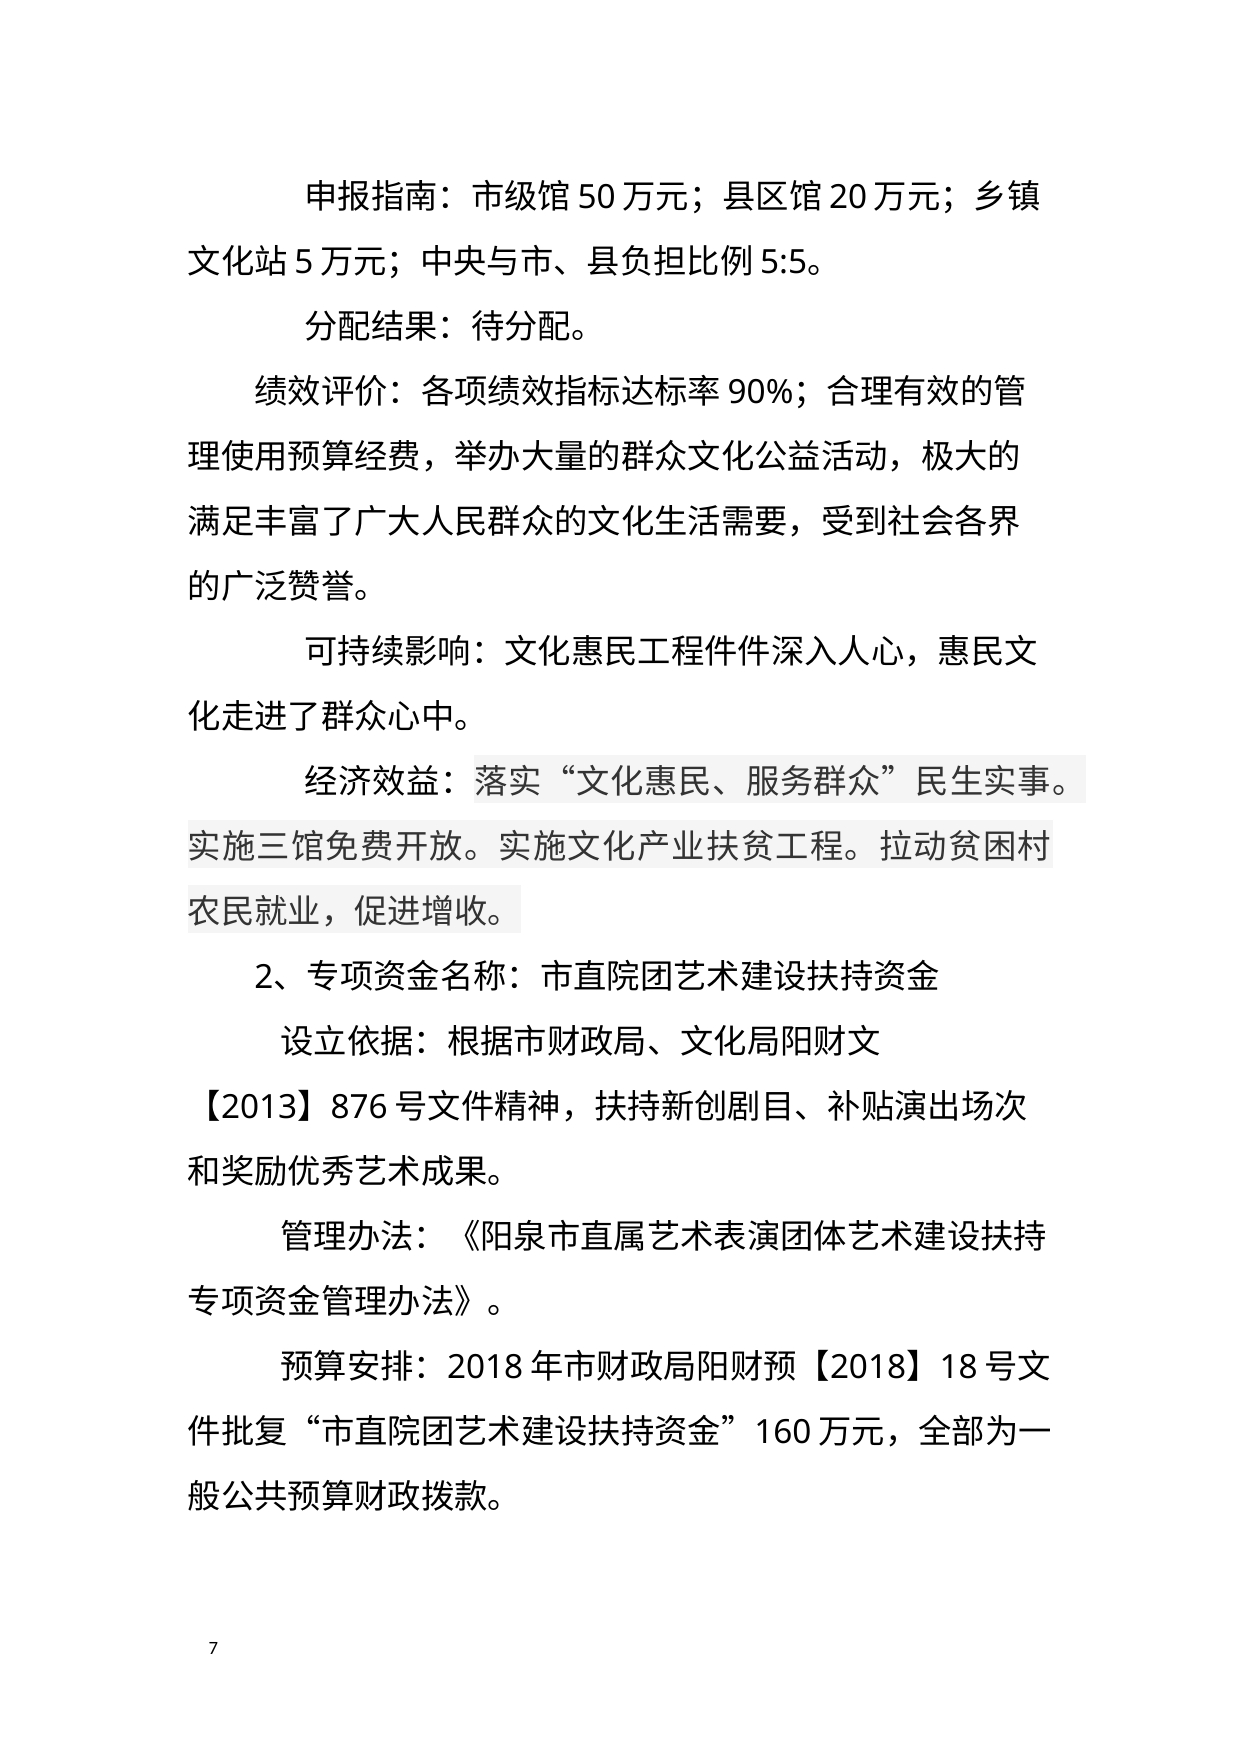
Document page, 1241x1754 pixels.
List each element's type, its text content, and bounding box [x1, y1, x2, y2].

text 管理办法：《阳泉市直属艺术表演团体艺术建设扶持专项资金管理办法》。 [187, 1202, 1053, 1332]
text 分配结果：待分配。 [187, 292, 1053, 357]
text 可持续影响：文化惠民工程件件深入人心，惠民文化走进了群众心中。 [187, 617, 1053, 747]
text 2、专项资金名称：市直院团艺术建设扶持资金 [187, 942, 1053, 1007]
text 经济效益：落实“文化惠民、服务群众”民生实事。实施三馆免费开放。实施文化产业扶贫工程。拉动贫困村农民就业，促进增收。 [187, 747, 1053, 942]
text 预算安排：2018年市财政局阳财预【2018】18号文件批复“市直院团艺术建设扶持资金”160万元，全部为一般公共预算财政拨款。 [187, 1332, 1053, 1527]
text 绩效评价：各项绩效指标达标率90%；合理有效的管理使用预算经费，举办大量的群众文化公益活动，极大的满足丰富了广大人民群众的文化生活需要，受到社会各界的广泛赞誉。 [187, 357, 1053, 617]
text 申报指南：市级馆50万元；县区馆20万元；乡镇文化站5万元；中央与市、县负担比例5:5。 [187, 162, 1053, 292]
text 设立依据：根据市财政局、文化局阳财文【2013】876号文件精神，扶持新创剧目、补贴演出场次和奖励优秀艺术成果。 [187, 1007, 1053, 1202]
